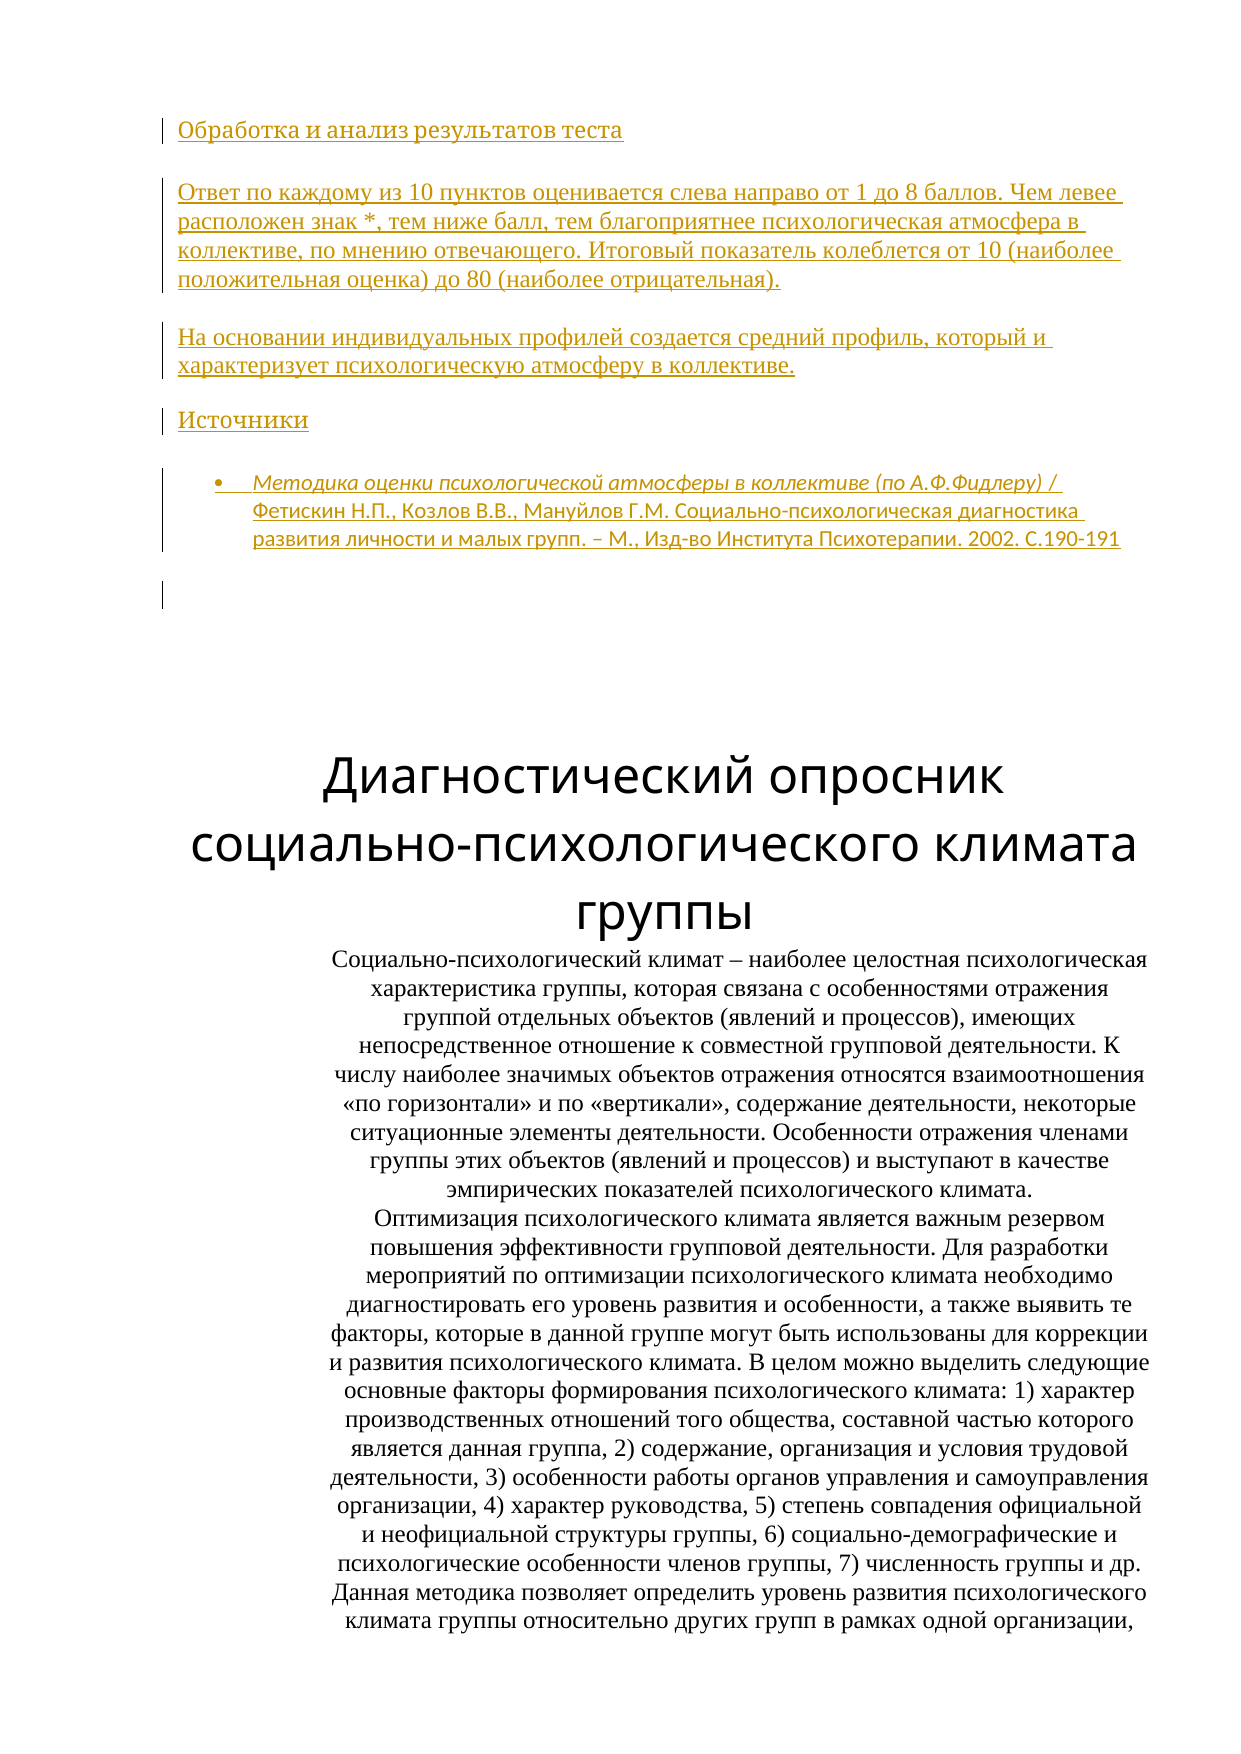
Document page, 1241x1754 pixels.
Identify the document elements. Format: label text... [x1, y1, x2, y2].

text Оптимизация психологического климата является важным резервом повышения эффективности групповой деятельности. Для разработки мероприятий по оптимизации психологического климата необходимо диагностировать его уровень развития и особенности, а также выявить те факторы, которые в данной группе могут быть использованы для коррекции и развития психологического климата. В целом можно выделить следующие основные факторы формирования психологического климата: 1) характер производственных отношений того общества, составной частью которого является данная группа, 2) содержание, организация и условия трудовой деятельности, 3) особенности работы органов управления и самоуправления организации, 4) характер руководства, 5) степень совпадения официальной и неофициальной структуры группы, 6) социально-демографические и психологические особенности членов группы, 7) численность группы и др. [327, 1203, 1152, 1577]
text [327, 1577, 1152, 1634]
text Диагностический опросник социально-психологического климата группы [177, 740, 1152, 944]
text Социально-психологический климат – наиболее целостная психологическая характеристика группы, которая связана с особенностями отражения группой отдельных объектов (явлений и процессов), имеющих непосредственное отношение к совместной групповой деятельности. К числу наиболее значимых объектов отражения относятся взаимоотношения «по горизонтали» и по «вертикали», содержание деятельности, некоторые ситуационные элементы деятельности. Особенности отражения членами группы этих объектов (явлений и процессов) и выступают в качестве эмпирических показателей психологического климата. [327, 944, 1152, 1203]
